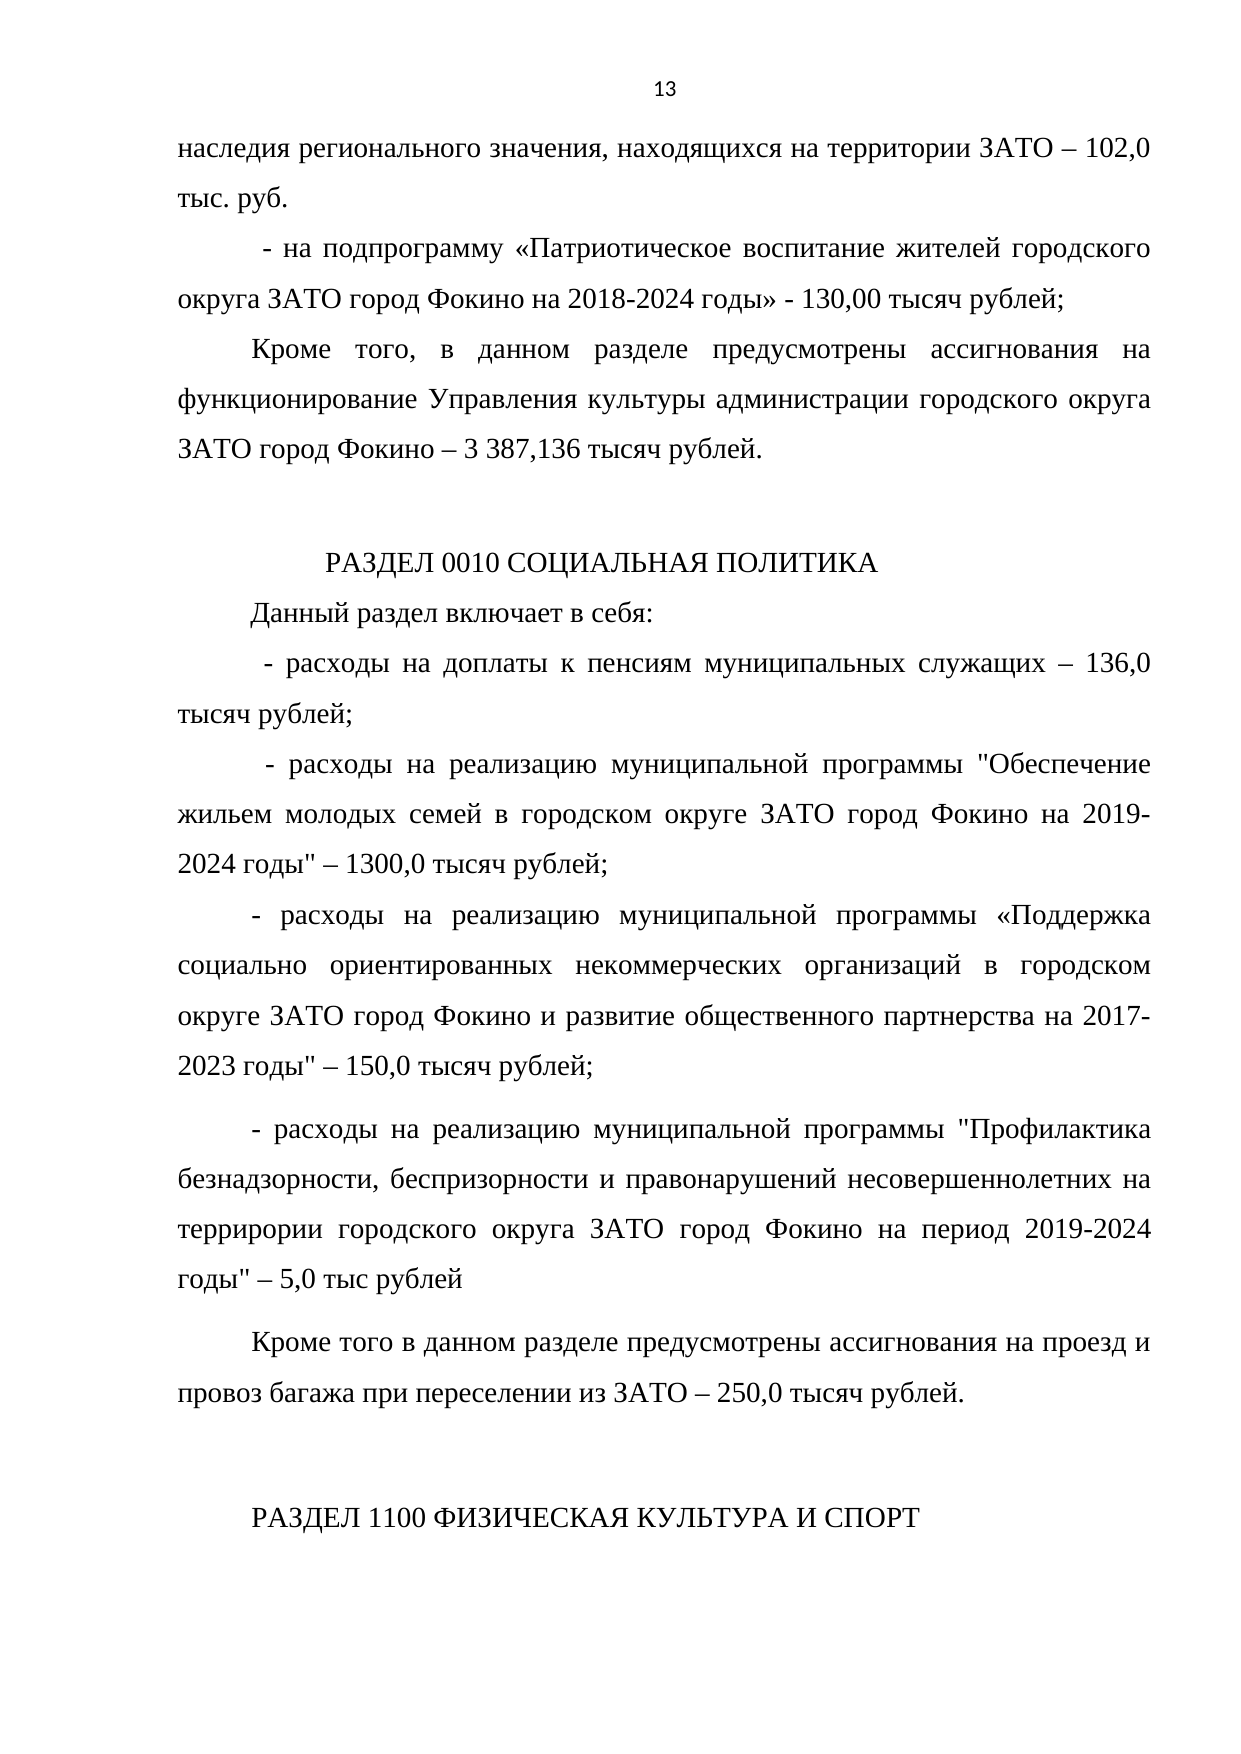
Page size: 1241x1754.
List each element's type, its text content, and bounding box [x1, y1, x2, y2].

text РАЗДЕЛ 1100 ФИЗИЧЕСКАЯ КУЛЬТУРА И СПОРТ [177, 1500, 1152, 1534]
text - расходы на реализацию муниципальной программы "Профилактика безнадзорности, беспризорности и правонарушений несовершеннолетних на террирории городского округа ЗАТО город Фокино на период 2019-2024 годы" – 5,0 тыс рублей [177, 1111, 1152, 1295]
text Данный раздел включает в себя: [177, 595, 1152, 629]
text - расходы на реализацию муниципальной программы "Обеспечение жильем молодых семей в городском округе ЗАТО город Фокино на 2019-2024 годы" – 1300,0 тысяч рублей; [177, 746, 1152, 880]
text - расходы на реализацию муниципальной программы «Поддержка социально ориентированных некоммерческих организаций в городском округе ЗАТО город Фокино и развитие общественного партнерства на 2017-2023 годы" – 150,0 тысяч рублей; [177, 897, 1152, 1081]
text - на подпрограмму «Патриотическое воспитание жителей городского округа ЗАТО город Фокино на 2018-2024 годы» - 130,00 тысяч рублей; [177, 230, 1152, 314]
text Кроме того в данном разделе предусмотрены ассигнования на проезд и провоз багажа при переселении из ЗАТО – 250,0 тысяч рублей. [177, 1324, 1152, 1408]
text - расходы на доплаты к пенсиям муниципальных служащих – 136,0 тысяч рублей; [177, 645, 1152, 729]
text Кроме того, в данном разделе предусмотрены ассигнования на функционирование Управления культуры администрации городского округа ЗАТО город Фокино – 3 387,136 тысяч рублей. [177, 331, 1152, 465]
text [177, 130, 1152, 214]
text РАЗДЕЛ 0010 СОЦИАЛЬНАЯ ПОЛИТИКА [177, 545, 1152, 578]
